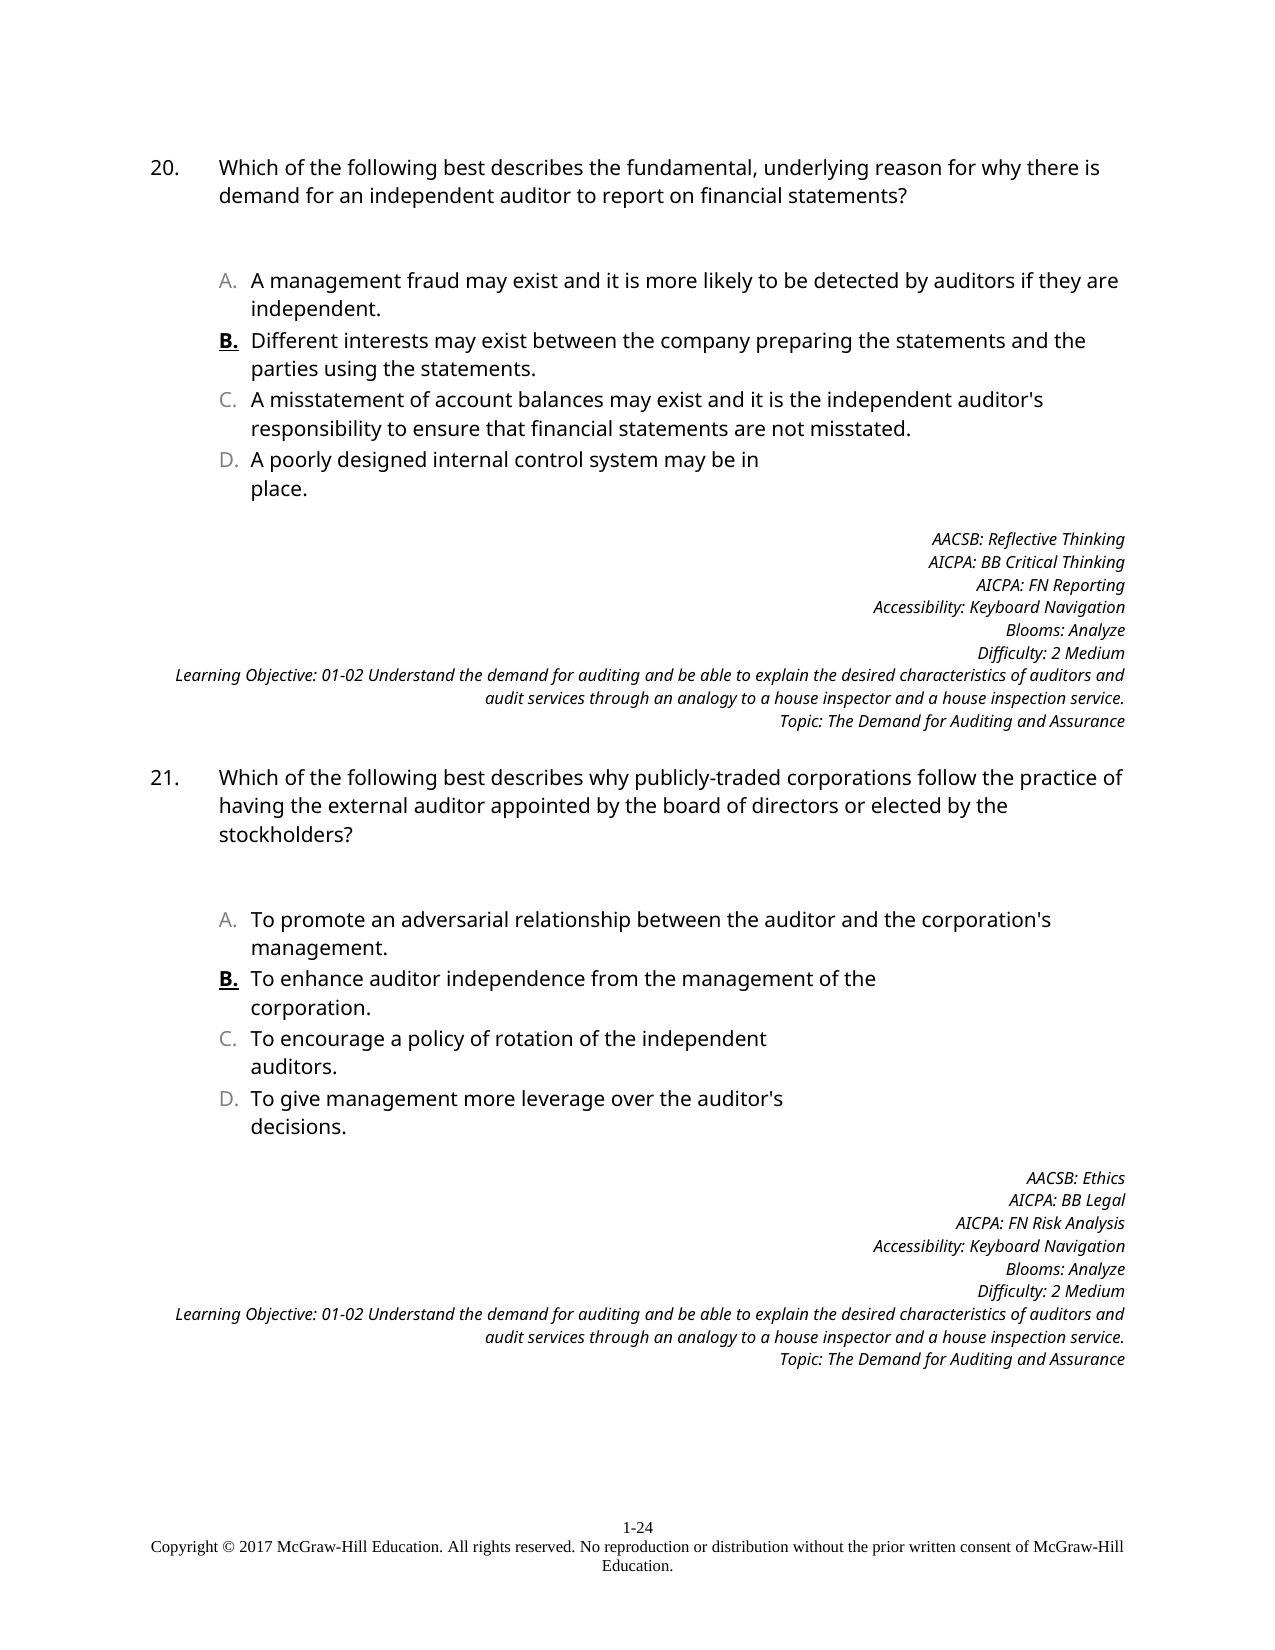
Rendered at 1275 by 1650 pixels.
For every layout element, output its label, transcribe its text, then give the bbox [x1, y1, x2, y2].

table_header 20. [150, 153, 218, 502]
table_header Which of the following best describes why publicly-traded corporations follow the practice of having the external auditor appointed by the board of directors or elected by the stockholders? [219, 763, 1125, 1141]
table_header AACSB: Reflective Thinking AICPA: BB Critical Thinking AICPA: FN Reporting Accessibility: Keyboard Navigation Blooms: Analyze Difficulty: 2 Medium Learning Objective: 01-02 Understand the demand for auditing and be able to explain the desired characteristics of auditors and audit services through an analogy to a house inspector and a house inspection service. Topic: The Demand for Auditing and Assurance [150, 528, 1125, 760]
table_header Which of the following best describes the fundamental, underlying reason for why there is demand for an independent auditor to report on financial statements? [219, 153, 1125, 502]
table_header 21. [150, 763, 218, 1141]
table_header AACSB: Ethics AICPA: BB Legal AICPA: FN Risk Analysis Accessibility: Keyboard Navigation Blooms: Analyze Difficulty: 2 Medium Learning Objective: 01-02 Understand the demand for auditing and be able to explain the desired characteristics of auditors and audit services through an analogy to a house inspector and a house inspection service. Topic: The Demand for Auditing and Assurance [150, 1166, 1125, 1399]
